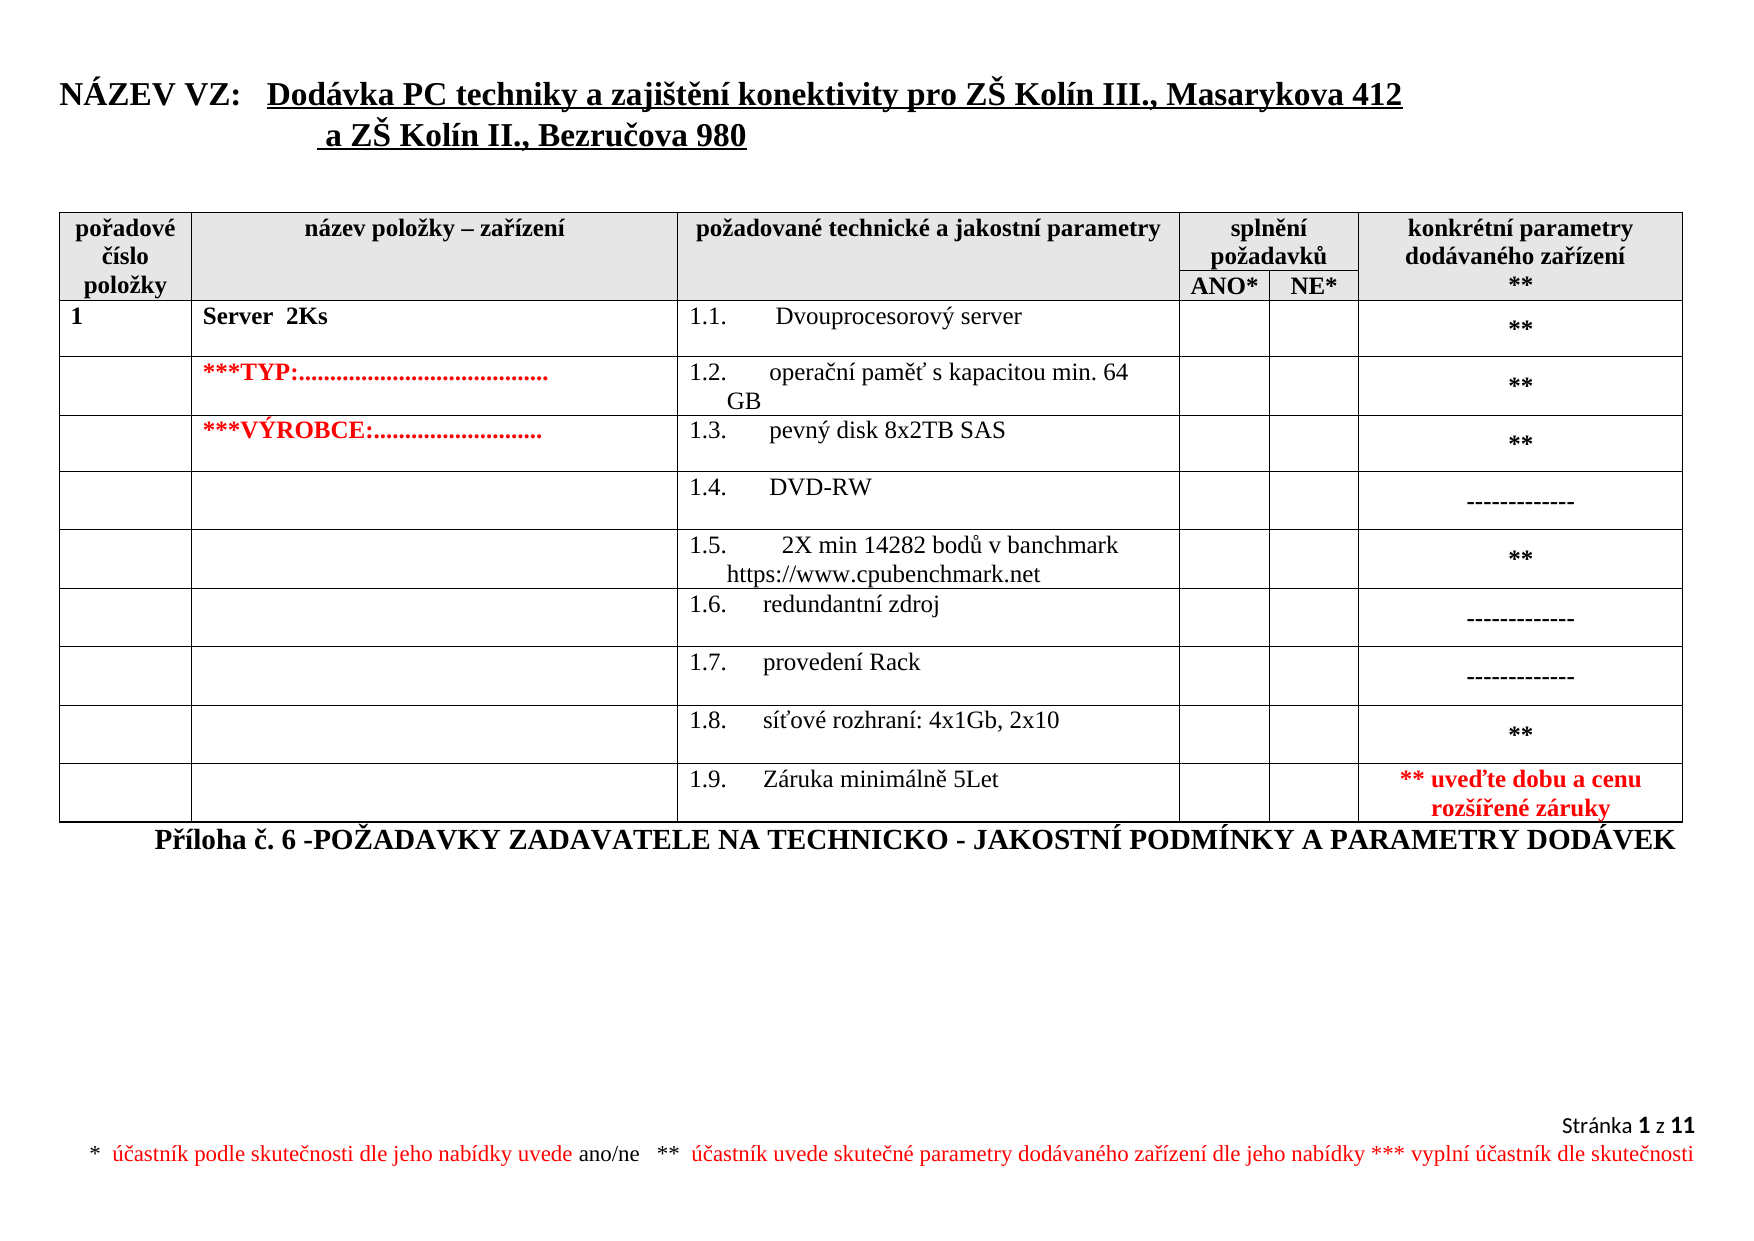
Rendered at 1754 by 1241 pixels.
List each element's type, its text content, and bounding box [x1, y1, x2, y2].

table_cell [192, 647, 677, 704]
table_cell [1180, 764, 1269, 821]
table_cell [60, 764, 191, 821]
table_cell ** [1359, 706, 1682, 763]
table_cell ** uveďte dobu a cenu rozšířené záruky [1359, 764, 1682, 821]
table_cell [1180, 706, 1269, 763]
table_cell ------------- [1359, 647, 1682, 704]
table_cell redundantní zdroj [678, 589, 1179, 646]
table_cell [1180, 472, 1269, 529]
table_cell ------------- [1359, 589, 1682, 646]
table_header konkrétní parametry dodávaného zařízení ** [1359, 213, 1682, 300]
table_cell Dvouprocesorový server [678, 301, 1179, 356]
table_cell [60, 416, 191, 471]
table_cell NE* [1270, 271, 1358, 300]
table_cell ***TYP:........................................ [192, 357, 677, 414]
table_cell [1270, 589, 1358, 646]
table_cell [60, 357, 191, 414]
table_cell [192, 764, 677, 821]
table_header pořadové číslo položky [60, 213, 191, 300]
table_cell [1180, 357, 1269, 414]
table_cell ***VÝROBCE:........................... [192, 416, 677, 471]
table_header název položky – zařízení [192, 213, 677, 300]
table_cell Záruka minimálně 5Let [678, 764, 1179, 821]
table_cell [1270, 416, 1358, 471]
table_cell [1180, 647, 1269, 704]
table_cell [1270, 647, 1358, 704]
table_cell [1270, 301, 1358, 356]
table_cell [192, 530, 677, 588]
table_header splnění požadavků [1180, 213, 1358, 270]
table_cell DVD-RW [678, 472, 1179, 529]
table_cell [1180, 530, 1269, 588]
table_cell [192, 706, 677, 763]
table_cell [60, 647, 191, 704]
table_cell Server 2Ks [192, 301, 677, 356]
table_cell operační paměť s kapacitou min. 64 GB [678, 357, 1179, 414]
table_cell 2X min 14282 bodů v banchmark https://www.cpubenchmark.net [678, 530, 1179, 588]
table_cell [1180, 416, 1269, 471]
table_cell [1180, 301, 1269, 356]
table_cell síťové rozhraní: 4x1Gb, 2x10 [678, 706, 1179, 763]
table_cell ------------- [1359, 472, 1682, 529]
table_cell [1270, 530, 1358, 588]
table_cell [192, 589, 677, 646]
table_cell provedení Rack [678, 647, 1179, 704]
table_cell [60, 706, 191, 763]
table_cell ** [1359, 530, 1682, 588]
table_cell [1270, 472, 1358, 529]
table_cell [1180, 589, 1269, 646]
table_cell [192, 472, 677, 529]
table_cell [1270, 706, 1358, 763]
table_cell ** [1359, 416, 1682, 471]
table_cell [1270, 357, 1358, 414]
table_cell [1270, 764, 1358, 821]
table_cell ** [1359, 357, 1682, 414]
table_cell [60, 530, 191, 588]
table_cell ANO* [1180, 271, 1269, 300]
table_header požadované technické a jakostní parametry [678, 213, 1179, 300]
table_cell [60, 589, 191, 646]
table_cell 1 [60, 301, 191, 356]
table_cell ** [1359, 301, 1682, 356]
table_cell pevný disk 8x2TB SAS [678, 416, 1179, 471]
text Příloha č. 6 -POŽADAVKY ZADAVATELE NA TECHNICKO - JAKOSTNÍ PODMÍNKY A PARAMETRY DODÁVEK [59, 822, 1754, 856]
table_cell [60, 472, 191, 529]
